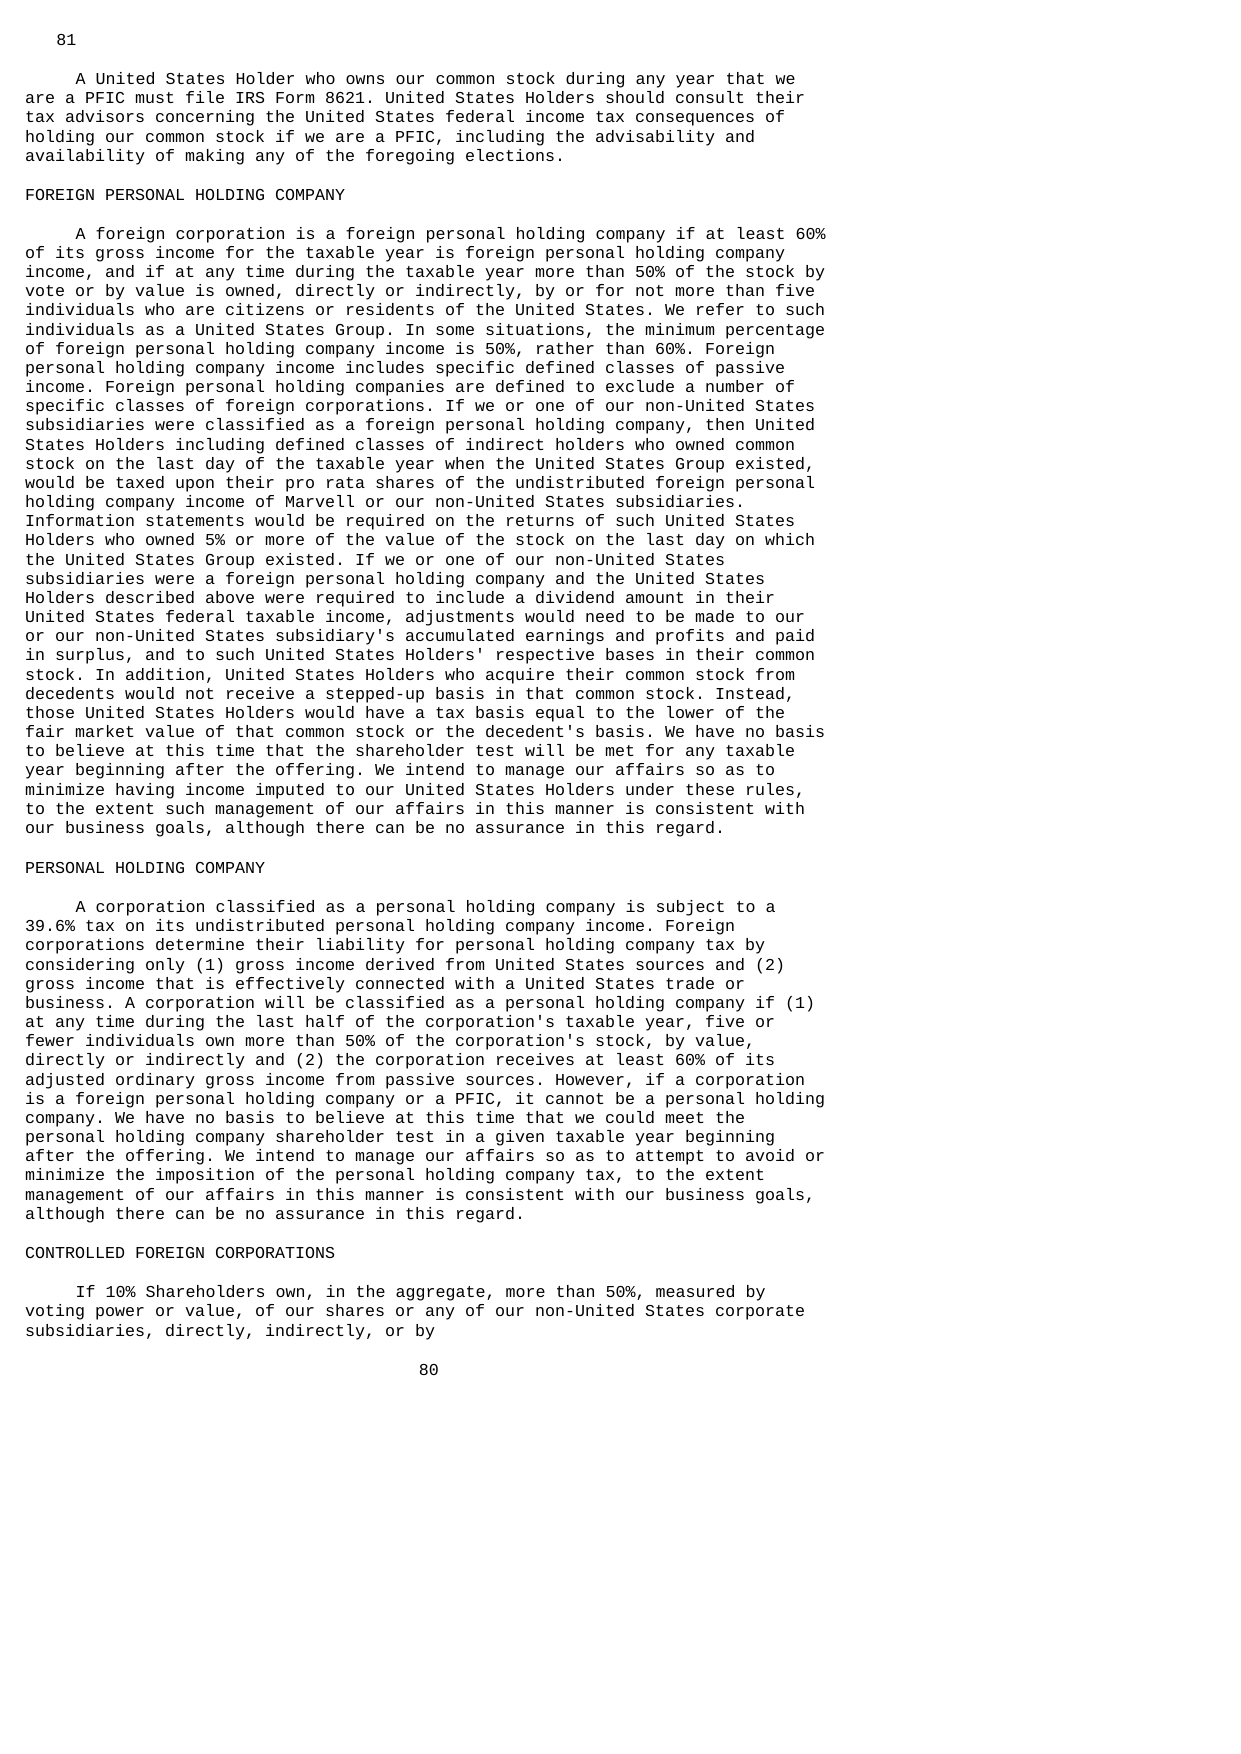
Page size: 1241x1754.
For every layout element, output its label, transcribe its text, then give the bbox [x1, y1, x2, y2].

text A United States Holder who owns our common stock during any year that we are a PFIC must file IRS Form 8621. United States Holders should consult their tax advisors concerning the United States federal income tax consequences of holding our common stock if we are a PFIC, including the advisability and availability of making any of the foregoing elections. [25, 70, 813, 167]
text A foreign corporation is a foreign personal holding company if at least 60% of its gross income for the taxable year is foreign personal holding company income, and if at any time during the taxable year more than 50% of the stock by vote or by value is owned, directly or indirectly, by or for not more than five individuals who are citizens or residents of the United States. We refer to such individuals as a United States Group. In some situations, the minimum percentage of foreign personal holding company income is 50%, rather than 60%. Foreign personal holding company income includes specific defined classes of passive income. Foreign personal holding companies are defined to exclude a number of specific classes of foreign corporations. If we or one of our non-United States subsidiaries were classified as a foreign personal holding company, then United States Holders including defined classes of indirect holders who owned common stock on the last day of the taxable year when the United States Group existed, would be taxed upon their pro rata shares of the undistributed foreign personal holding company income of Marvell or our non-United States subsidiaries. Information statements would be required on the returns of such United States Holders who owned 5% or more of the value of the stock on the last day on which the United States Group existed. If we or one of our non-United States subsidiaries were a foreign personal holding company and the United States Holders described above were required to include a dividend amount in their United States federal taxable income, adjustments would need to be made to our or our non-United States subsidiary's accumulated earnings and profits and paid in surplus, and to such United States Holders' respective bases in their common stock. In addition, United States Holders who acquire their common stock from decedents would not receive a stepped-up basis in that common stock. Instead, those United States Holders would have a tax basis equal to the lower of the fair market value of that common stock or the decedent's basis. We have no basis to believe at this time that the shareholder test will be met for any taxable year beginning after the offering. We intend to manage our affairs so as to minimize having income imputed to our United States Holders under these rules, to the extent such management of our affairs in this manner is consistent with our business goals, although there can be no assurance in this regard. [25, 225, 834, 838]
text 80 [419, 1361, 1090, 1380]
text If 10% Shareholders own, in the aggregate, more than 50%, measured by voting power or value, of our shares or any of our non-United States corporate subsidiaries, directly, indirectly, or by [25, 1283, 813, 1341]
text A corporation classified as a personal holding company is subject to a 39.6% tax on its undistributed personal holding company income. Foreign corporations determine their liability for personal holding company tax by considering only (1) gross income derived from United States sources and (2) gross income that is effectively connected with a United States trade or business. A corporation will be classified as a personal holding company if (1) at any time during the last half of the corporation's taxable year, five or fewer individuals own more than 50% of the corporation's stock, by value, directly or indirectly and (2) the corporation receives at least 60% of its adjusted ordinary gross income from passive sources. However, if a corporation is a foreign personal holding company or a PFIC, it cannot be a personal holding company. We have no basis to believe at this time that we could meet the personal holding company shareholder test in a given taxable year beginning after the offering. We intend to manage our affairs so as to attempt to avoid or minimize the imposition of the personal holding company tax, to the extent management of our affairs in this manner is consistent with our business goals, although there can be no assurance in this regard. [25, 898, 834, 1224]
text PERSONAL HOLDING COMPANY [25, 860, 1090, 879]
text FOREIGN PERSONAL HOLDING COMPANY [25, 186, 1090, 205]
text CONTROLLED FOREIGN CORPORATIONS [25, 1245, 1090, 1264]
text 81 [56, 32, 1090, 50]
